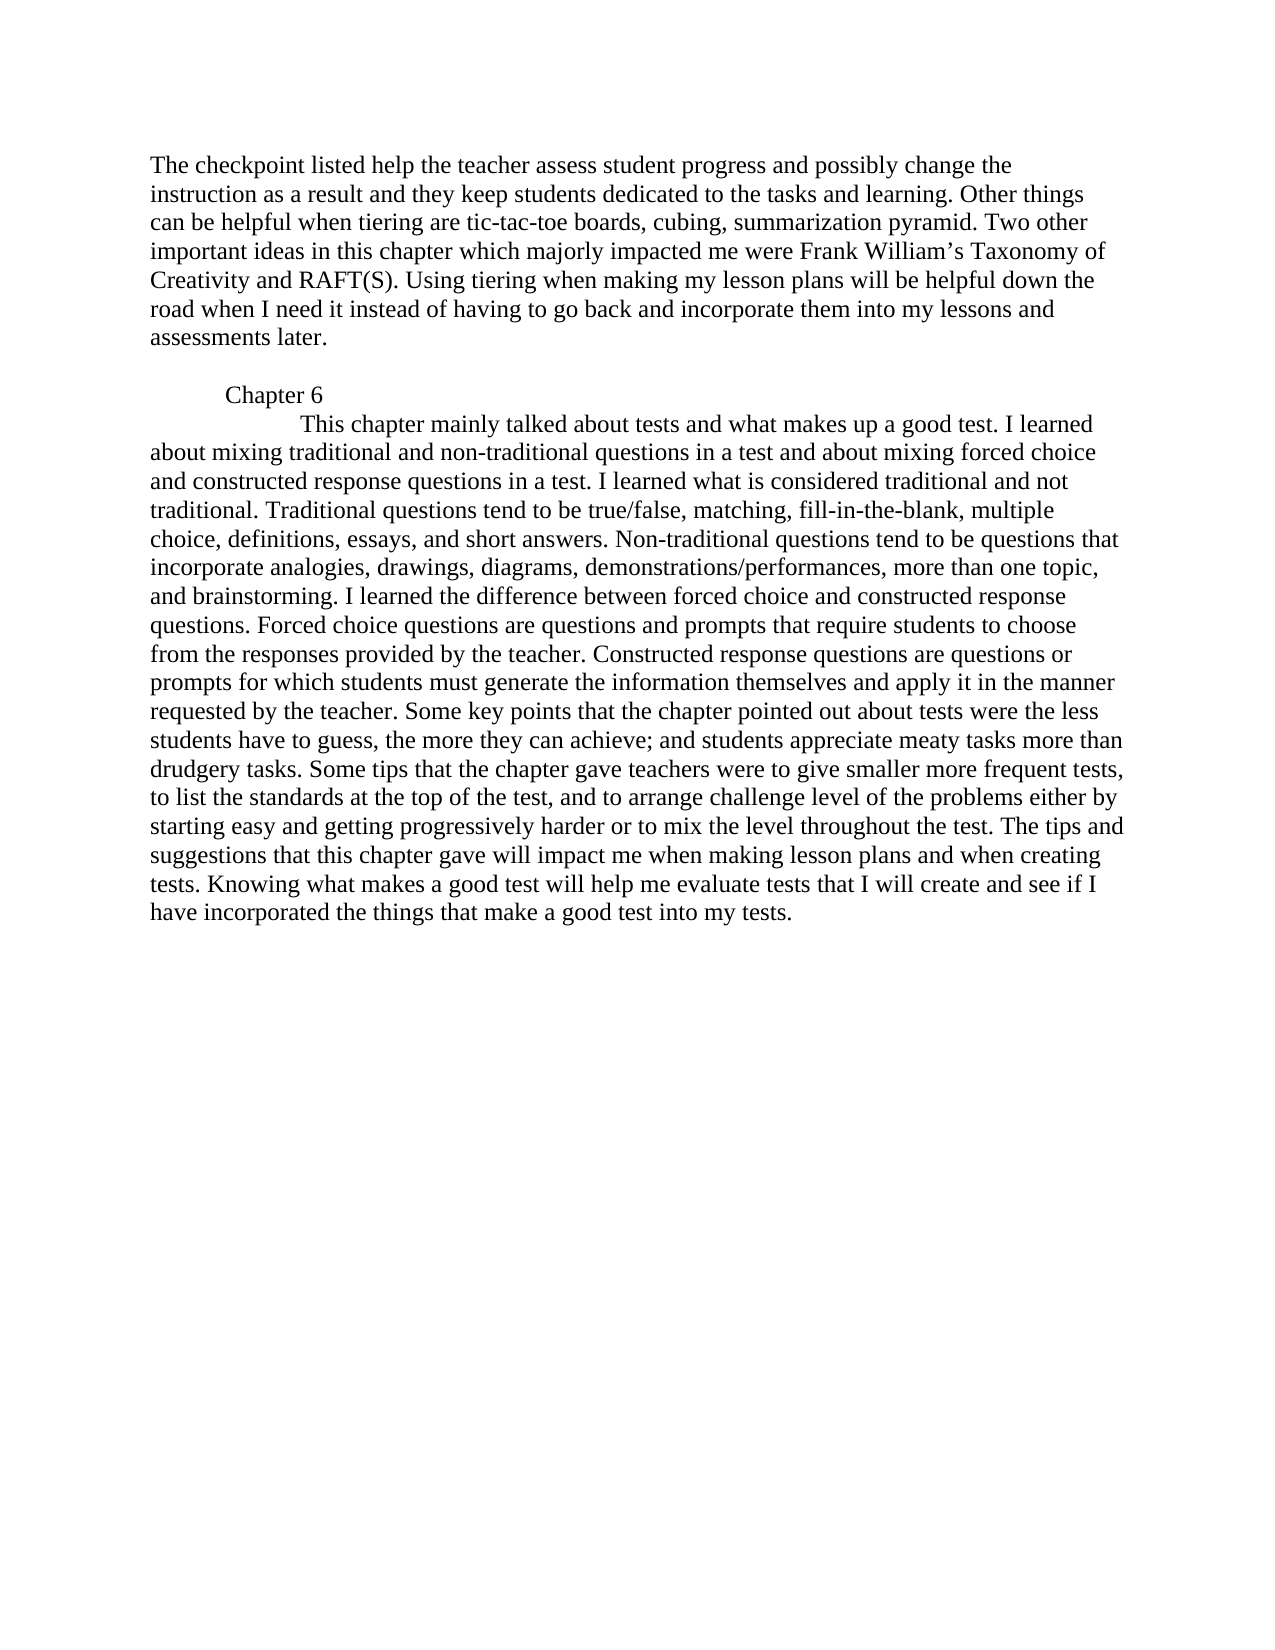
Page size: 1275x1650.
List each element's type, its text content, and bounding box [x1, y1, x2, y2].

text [150, 150, 1125, 351]
text Chapter 6 [150, 380, 1125, 409]
text This chapter mainly talked about tests and what makes up a good test. I learned about mixing traditional and non-traditional questions in a test and about mixing forced choice and constructed response questions in a test. I learned what is considered traditional and not traditional. Traditional questions tend to be true/false, matching, fill-in-the-blank, multiple choice, definitions, essays, and short answers. Non-traditional questions tend to be questions that incorporate analogies, drawings, diagrams, demonstrations/performances, more than one topic, and brainstorming. I learned the difference between forced choice and constructed response questions. Forced choice questions are questions and prompts that require students to choose from the responses provided by the teacher. Constructed response questions are questions or prompts for which students must generate the information themselves and apply it in the manner requested by the teacher. Some key points that the chapter pointed out about tests were the less students have to guess, the more they can achieve; and students appreciate meaty tasks more than drudgery tasks. Some tips that the chapter gave teachers were to give smaller more frequent tests, to list the standards at the top of the test, and to arrange challenge level of the problems either by starting easy and getting progressively harder or to mix the level throughout the test. The tips and suggestions that this chapter gave will impact me when making lesson plans and when creating tests. Knowing what makes a good test will help me evaluate tests that I will create and see if I have incorporated the things that make a good test into my tests. [150, 409, 1125, 926]
